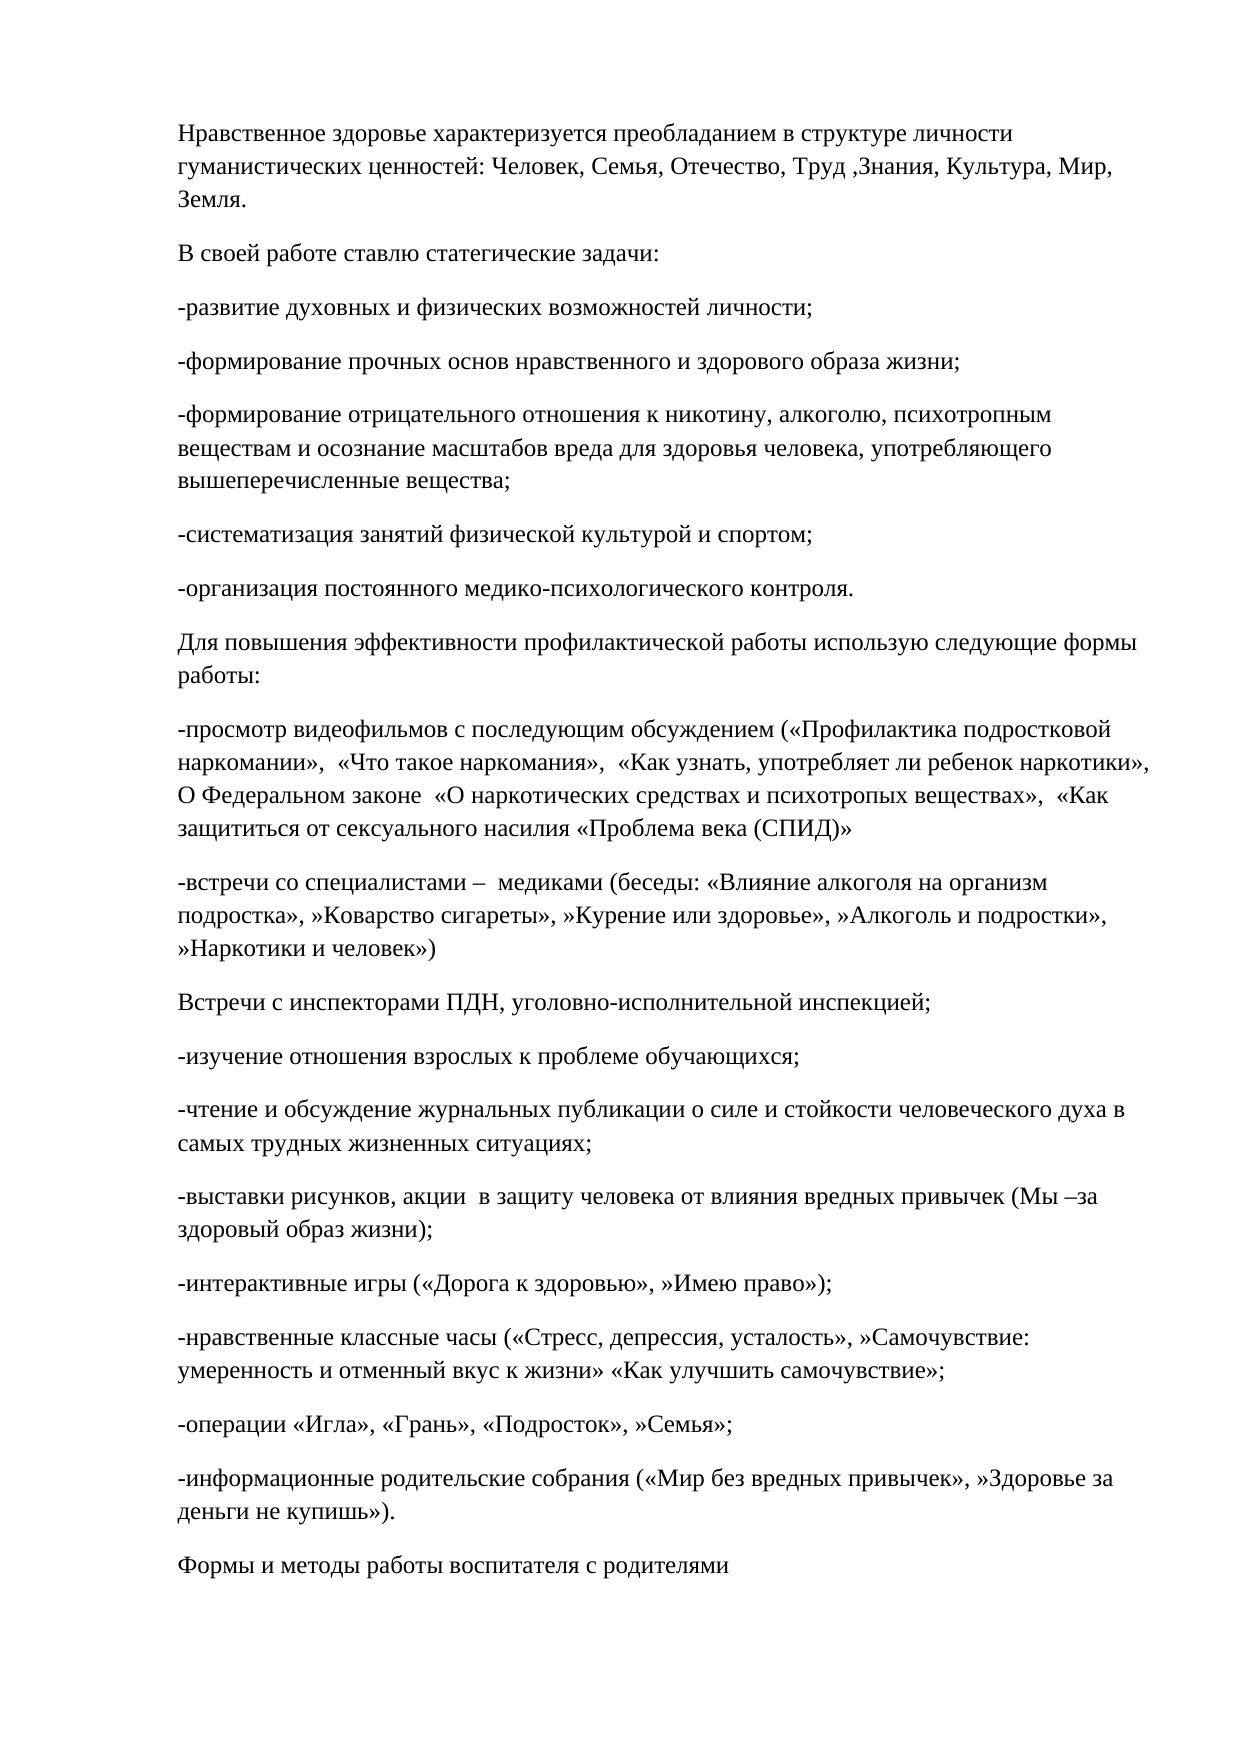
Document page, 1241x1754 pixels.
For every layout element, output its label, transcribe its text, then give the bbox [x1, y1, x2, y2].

text -операции «Игла», «Грань», «Подросток», »Семья»; [177, 1409, 1152, 1438]
text Формы и методы работы воспитателя с родителями [177, 1550, 1152, 1578]
text -просмотр видеофильмов с последующим обсуждением («Профилактика подростковой наркомании», «Что такое наркомания», «Как узнать, употребляет ли ребенок наркотики», О Федеральном законе «О наркотических средствах и психотропых веществах», «Как защититься от сексуального насилия «Проблема века (СПИД)» [177, 714, 1152, 842]
text -формирование отрицательного отношения к никотину, алкоголю, психотропным веществам и осознание масштабов вреда для здоровья человека, употребляющего вышеперечисленные вещества; [177, 399, 1152, 494]
text Нравственное здоровье характеризуется преобладанием в структуре личности гуманистических ценностей: Человек, Семья, Отечество, Труд ,Знания, Культура, Мир, Земля. [177, 118, 1152, 213]
text -изучение отношения взрослых к проблеме обучающихся; [177, 1041, 1152, 1069]
text Для повышения эффективности профилактической работы использую следующие формы работы: [177, 627, 1152, 689]
text -систематизация занятий физической культурой и спортом; [177, 519, 1152, 548]
text -формирование прочных основ нравственного и здорового образа жизни; [177, 346, 1152, 374]
text -интерактивные игры («Дорога к здоровью», »Имею право»); [177, 1268, 1152, 1297]
text -чтение и обсуждение журнальных публикации о силе и стойкости человеческого духа в самых трудных жизненных ситуациях; [177, 1094, 1152, 1156]
text Встречи с инспекторами ПДН, уголовно-исполнительной инспекцией; [177, 987, 1152, 1016]
text В своей работе ставлю статегические задачи: [177, 238, 1152, 267]
text -выставки рисунков, акции в защиту человека от влияния вредных привычек (Мы –за здоровый образ жизни); [177, 1181, 1152, 1243]
text -встречи со специалистами – медиками (беседы: «Влияние алкоголя на организм подростка», »Коварство сигареты», »Курение или здоровье», »Алкоголь и подростки», »Наркотики и человек») [177, 867, 1152, 962]
text -организация постоянного медико-психологического контроля. [177, 573, 1152, 602]
text -нравственные классные часы («Стресс, депрессия, усталость», »Самочувствие: умеренность и отменный вкус к жизни» «Как улучшить самочувствие»; [177, 1322, 1152, 1384]
text -развитие духовных и физических возможностей личности; [177, 292, 1152, 321]
text -информационные родительские собрания («Мир без вредных привычек», »Здоровье за деньги не купишь»). [177, 1463, 1152, 1525]
